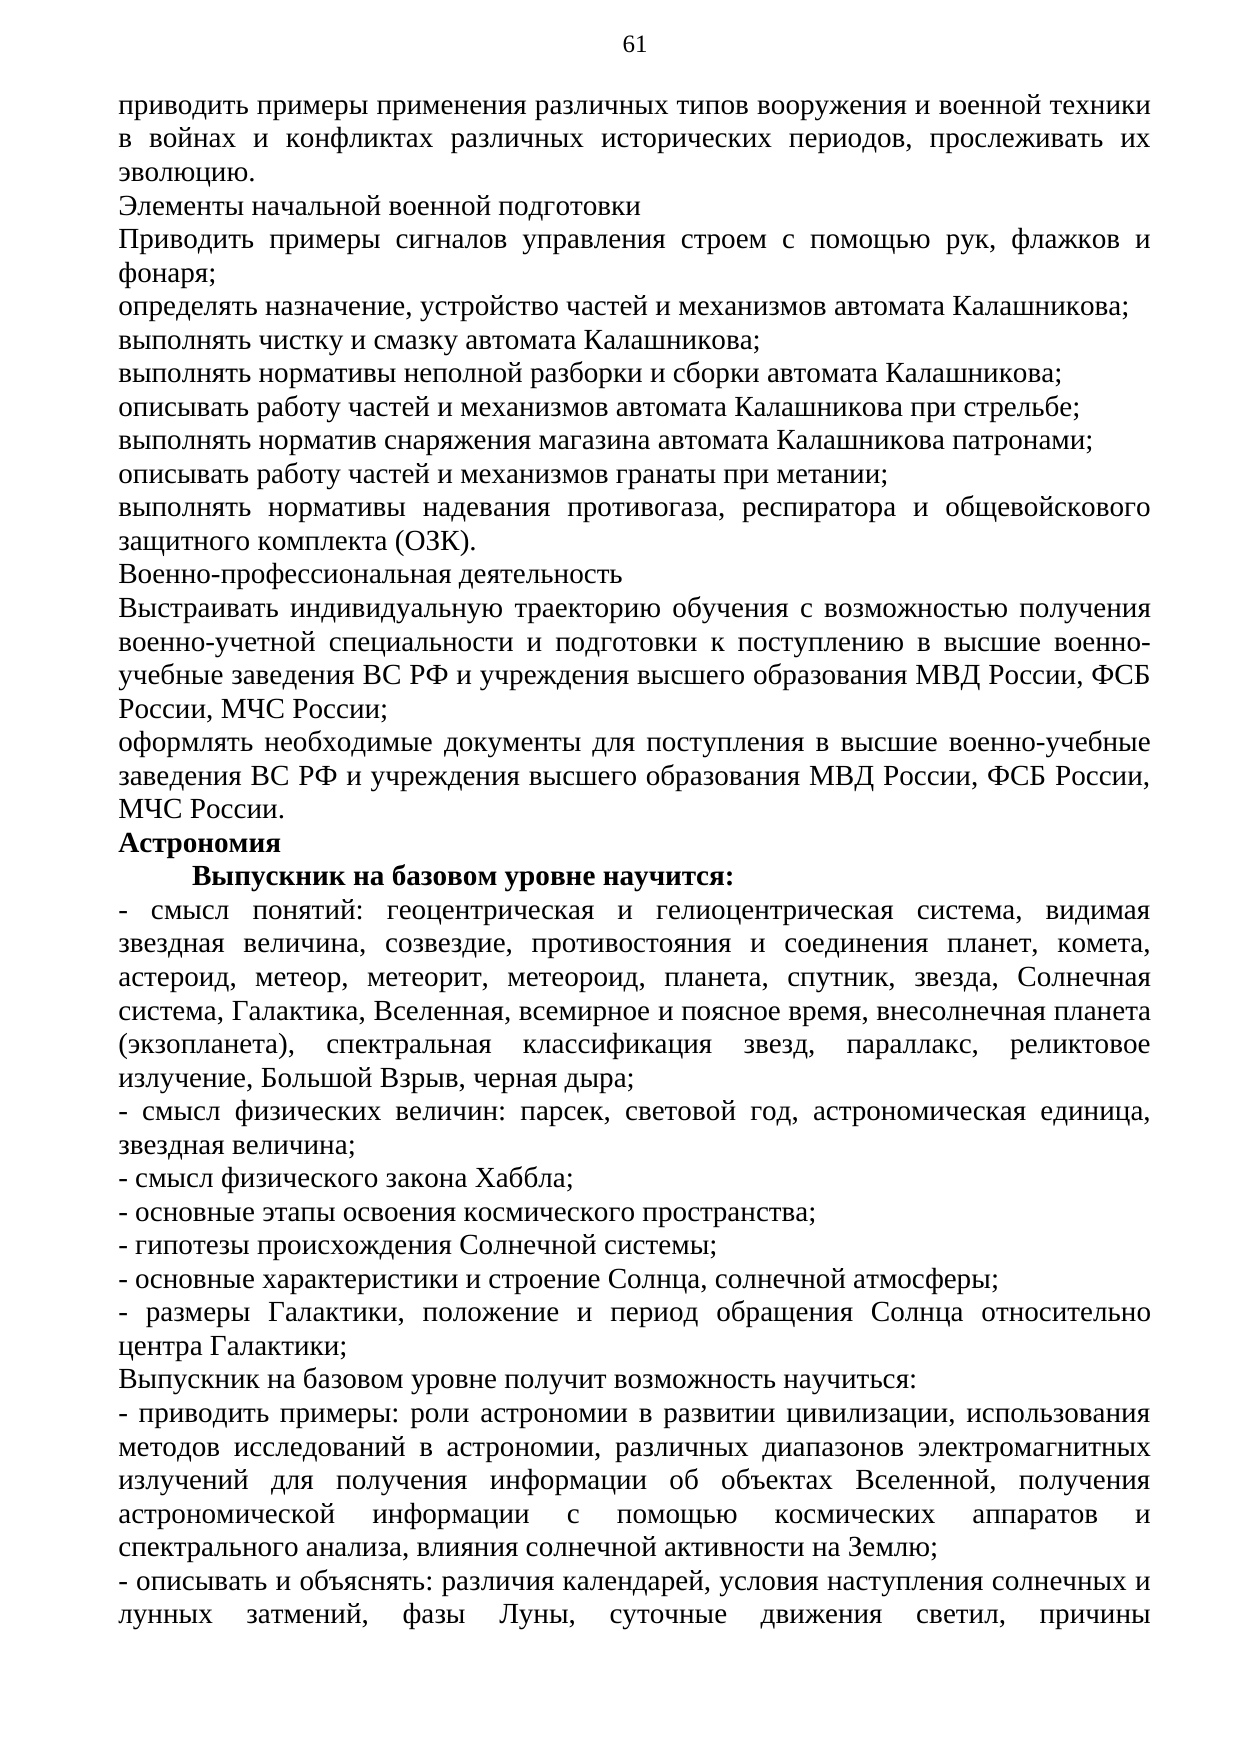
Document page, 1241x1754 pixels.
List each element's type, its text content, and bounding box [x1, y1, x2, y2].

text - смысл понятий: геоцентрическая и гелиоцентрическая система, видимая звездная величина, созвездие, противостояния и соединения планет, комета, астероид, метеор, метеорит, метеороид, планета, спутник, звезда, Солнечная система, Галактика, Вселенная, всемирное и поясное время, внесолнечная планета (экзопланета), спектральная классификация звезд, параллакс, реликтовое излучение, Большой Взрыв, черная дыра; [118, 892, 1152, 1093]
text Приводить примеры сигналов управления строем с помощью рук, флажков и фонаря; [118, 221, 1152, 288]
text Выпускник на базовом уровне научится: [118, 858, 1152, 892]
text - основные характеристики и строение Солнца, солнечной атмосферы; [118, 1261, 1152, 1294]
text выполнять нормативы неполной разборки и сборки автомата Калашникова; [118, 355, 1152, 389]
text Военно-профессиональная деятельность [118, 557, 1152, 590]
text описывать работу частей и механизмов гранаты при метании; [118, 456, 1152, 489]
text Элементы начальной военной подготовки [118, 188, 1152, 221]
text Выстраивать индивидуальную траекторию обучения с возможностью получения военно-учетной специальности и подготовки к поступлению в высшие военно-учебные заведения ВС РФ и учреждения высшего образования МВД России, ФСБ России, МЧС России; [118, 590, 1152, 724]
text - гипотезы происхождения Солнечной системы; [118, 1227, 1152, 1261]
text - размеры Галактики, положение и период обращения Солнца относительно центра Галактики; [118, 1294, 1152, 1362]
text - приводить примеры: роли астрономии в развитии цивилизации, использования методов исследований в астрономии, различных диапазонов электромагнитных излучений для получения информации об объектах Вселенной, получения астрономической информации с помощью космических аппаратов и спектрального анализа, влияния солнечной активности на Землю; [118, 1395, 1152, 1563]
text выполнять нормативы надевания противогаза, респиратора и общевойскового защитного комплекта (ОЗК). [118, 489, 1152, 557]
text Астрономия [118, 825, 1152, 858]
text Выпускник на базовом уровне получит возможность научиться: [118, 1362, 1152, 1395]
text приводить примеры применения различных типов вооружения и военной техники в войнах и конфликтах различных исторических периодов, прослеживать их эволюцию. [118, 87, 1152, 188]
text - основные этапы освоения космического пространства; [118, 1194, 1152, 1227]
text оформлять необходимые документы для поступления в высшие военно-учебные заведения ВС РФ и учреждения высшего образования МВД России, ФСБ России, МЧС России. [118, 724, 1152, 825]
text - смысл физических величин: парсек, световой год, астрономическая единица, звездная величина; [118, 1093, 1152, 1160]
text определять назначение, устройство частей и механизмов автомата Калашникова; [118, 288, 1152, 322]
text описывать работу частей и механизмов автомата Калашникова при стрельбе; [118, 389, 1152, 422]
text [118, 1563, 1152, 1630]
text выполнять норматив снаряжения магазина автомата Калашникова патронами; [118, 422, 1152, 456]
text - смысл физического закона Хаббла; [118, 1160, 1152, 1194]
text выполнять чистку и смазку автомата Калашникова; [118, 322, 1152, 355]
